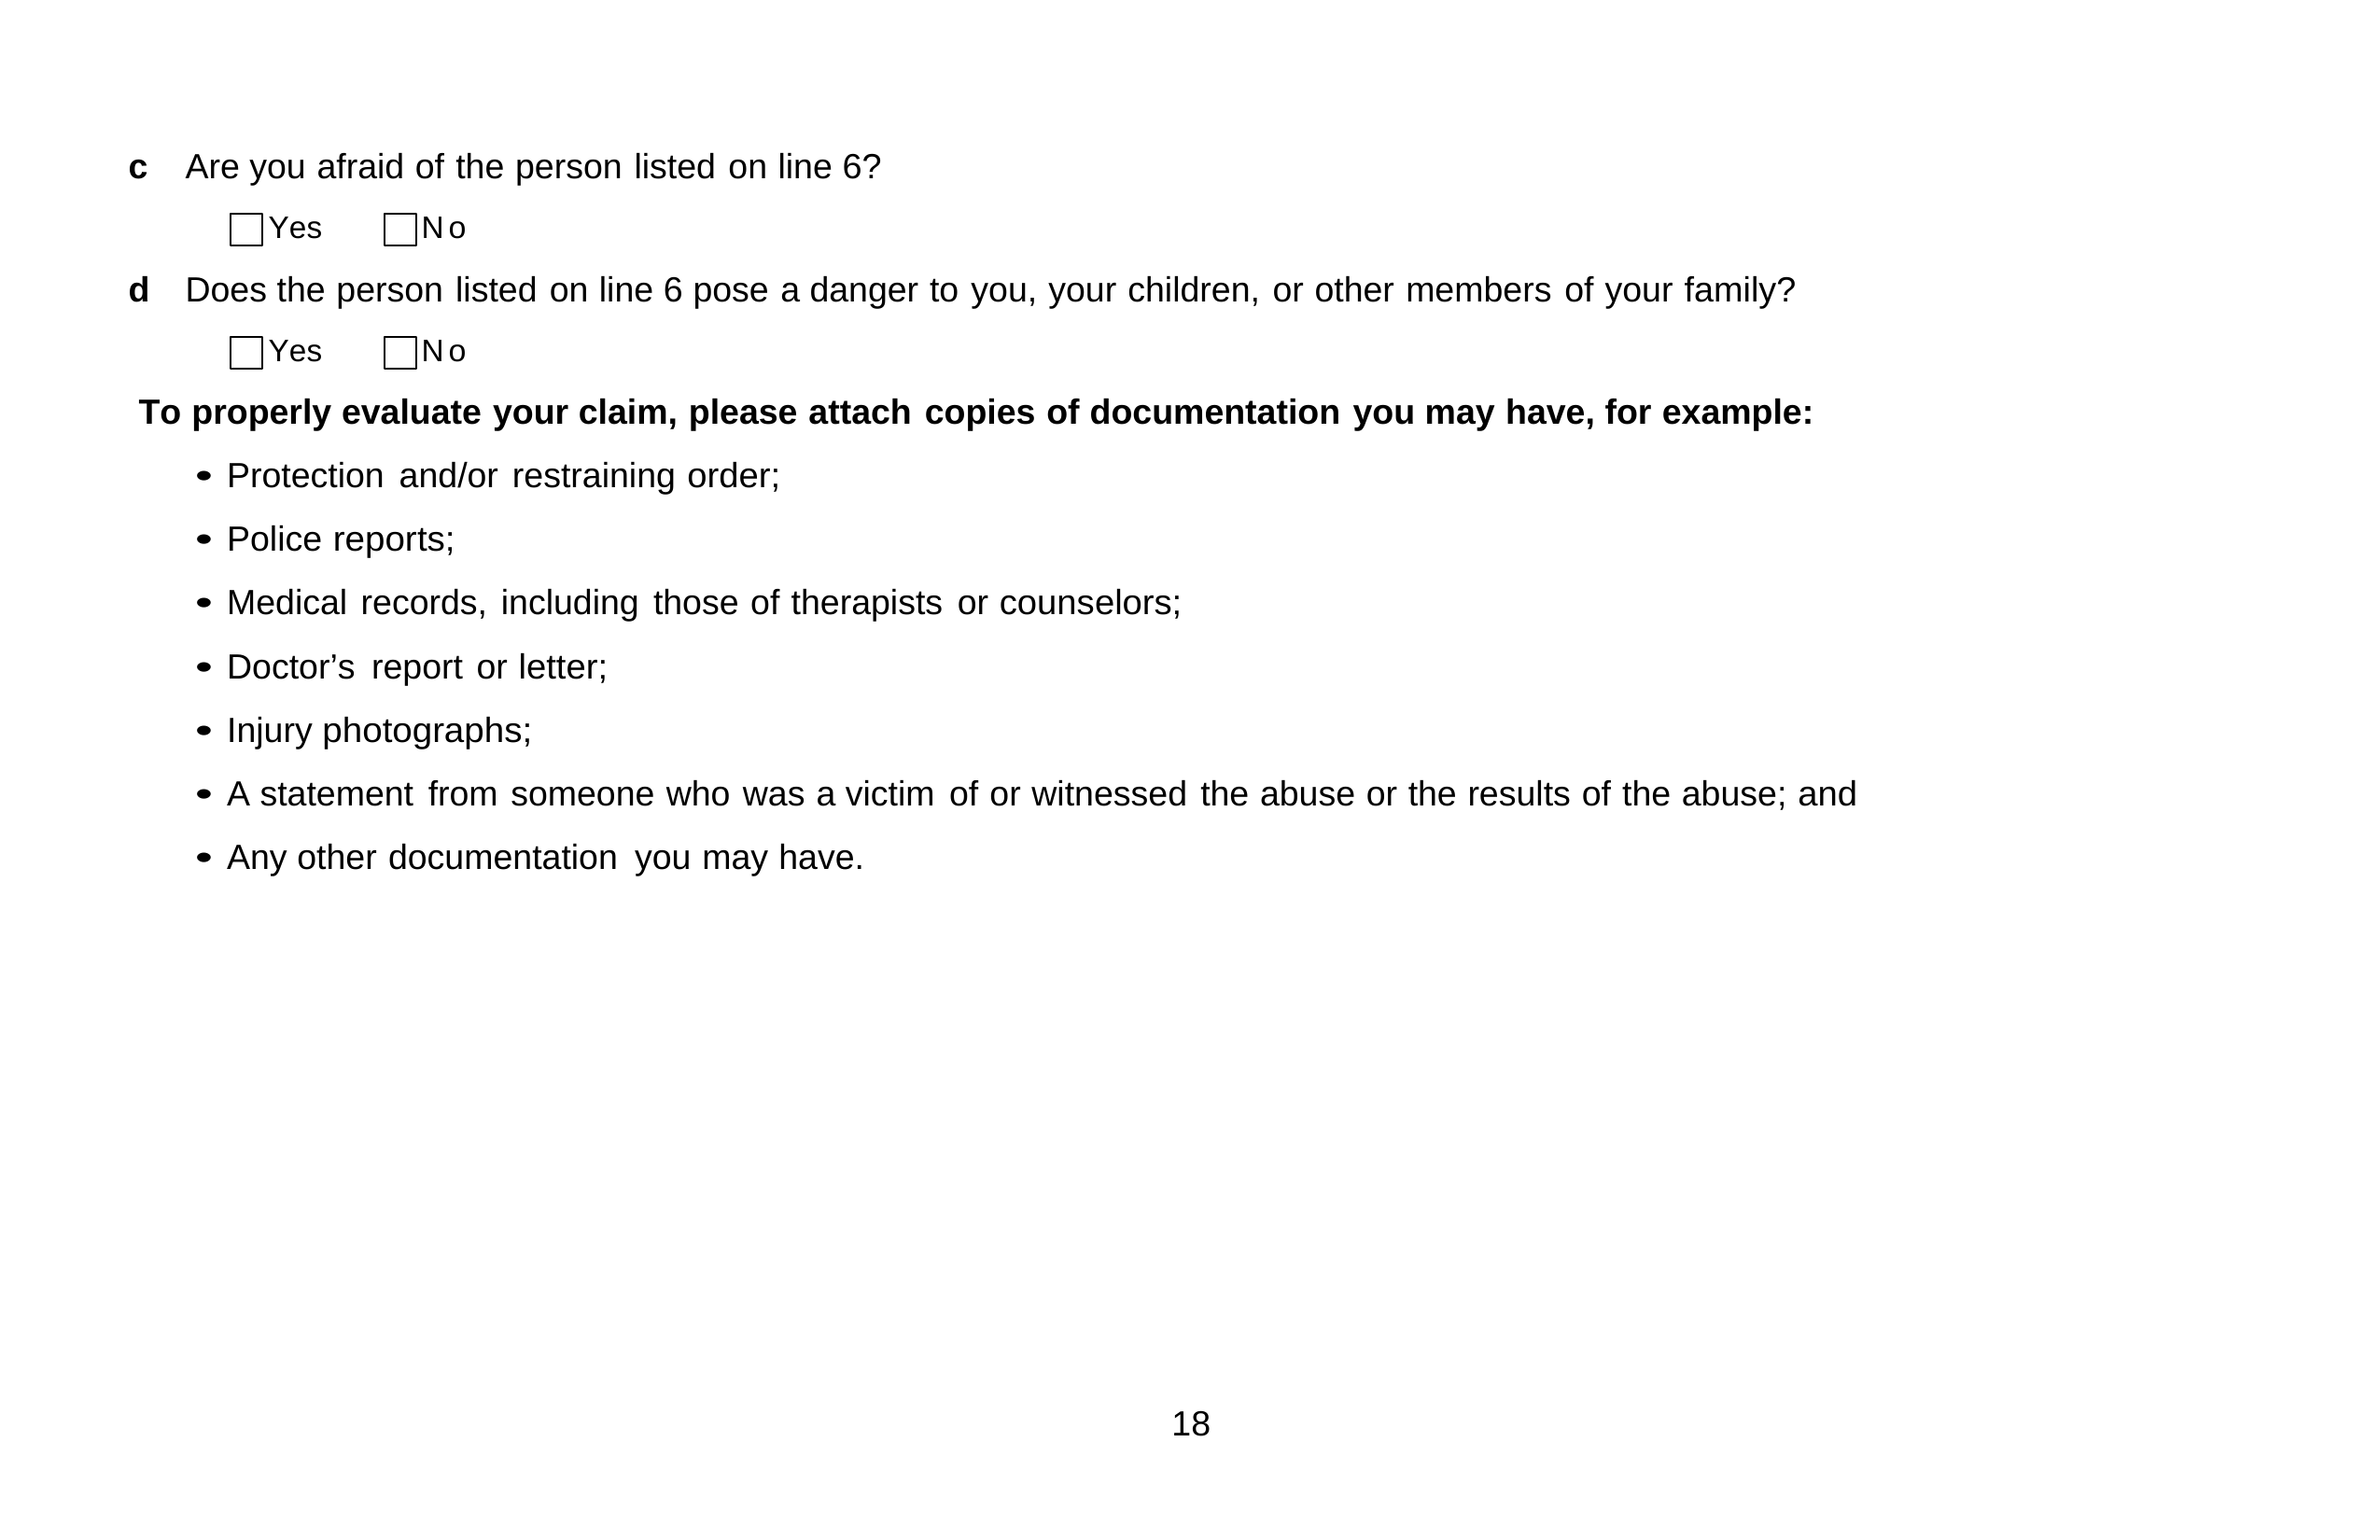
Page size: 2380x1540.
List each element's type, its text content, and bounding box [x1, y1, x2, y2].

text Yes No [268, 332, 493, 368]
text • Protection and/or restraining order; [195, 455, 2253, 496]
text • Injury photographs; [195, 709, 2253, 749]
text • Doctor’s report or letter; [195, 646, 2253, 686]
text • Medical records, including those of therapists or counselors; [195, 582, 2253, 623]
text • Any other documentation you may have. [195, 836, 2253, 876]
text d Does the person listed on line 6 pose a danger to you, your children, or other members of your family? [128, 269, 2253, 309]
text • A statement from someone who was a victim of or witnessed the abuse or the results of the abuse; and [195, 773, 2253, 813]
text c Are you afraid of the person listed on line 6? [128, 146, 2253, 186]
text To properly evaluate your claim, please attach copies of documentation you may have, for example: [138, 391, 2253, 431]
text • Police reports; [195, 519, 2253, 559]
text Yes No [268, 209, 493, 245]
